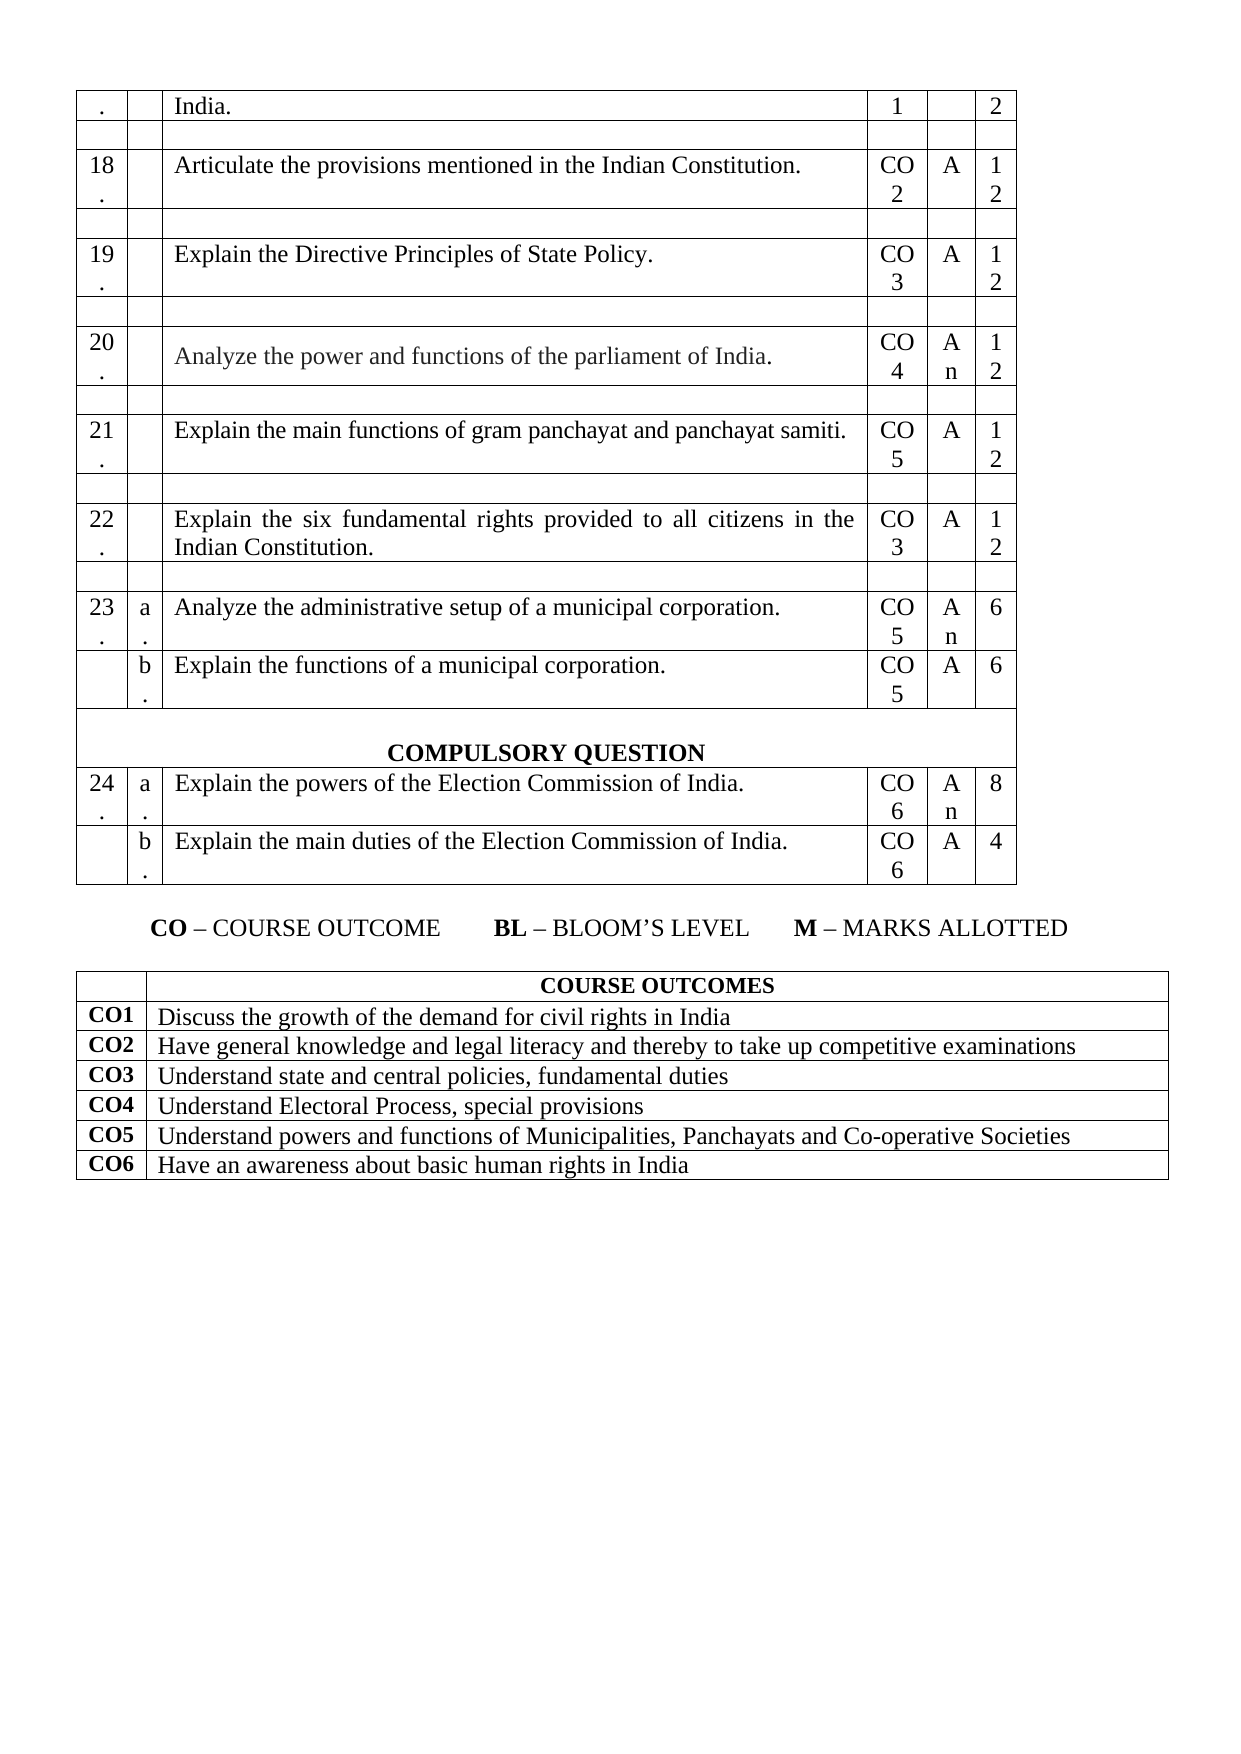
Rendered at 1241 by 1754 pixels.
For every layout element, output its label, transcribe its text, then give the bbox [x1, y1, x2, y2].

table_cell 24. [77, 768, 127, 825]
table_cell CO6 [77, 1151, 146, 1179]
table_cell An [928, 327, 975, 384]
table_cell [163, 474, 867, 503]
table_cell [163, 562, 867, 591]
text CO – COURSE OUTCOME BL – BLOOM’S LEVEL M – MARKS ALLOTTED [150, 913, 1090, 942]
table_cell [976, 209, 1016, 238]
table_cell [928, 209, 975, 238]
table_cell [868, 209, 927, 238]
table_cell 21. [77, 415, 127, 473]
table_cell [77, 651, 127, 708]
table_cell CO6 [868, 826, 927, 884]
table_cell Have an awareness about basic human rights in India [147, 1151, 1168, 1179]
table_cell [928, 121, 975, 149]
table_cell Explain the powers of the Election Commission of India. [163, 768, 867, 825]
table_cell CO2 [868, 150, 927, 208]
table_cell [77, 562, 127, 591]
table_cell CO5 [77, 1121, 146, 1149]
table_cell [77, 386, 127, 414]
table_cell CO2 [77, 1031, 146, 1060]
table_cell 6 [976, 592, 1016, 649]
table_cell Understand powers and functions of Municipalities, Panchayats and Co-operative Societies [147, 1121, 1168, 1149]
table_cell [128, 327, 162, 384]
table_cell 20. [77, 327, 127, 384]
table_header [77, 972, 146, 1001]
table_cell b. [128, 651, 162, 708]
table_cell Discuss the growth of the demand for civil rights in India [147, 1002, 1168, 1030]
table_cell [77, 121, 127, 149]
table_cell CO3 [868, 504, 927, 561]
table_cell [128, 209, 162, 238]
table_cell [976, 121, 1016, 149]
table_cell An [928, 592, 975, 649]
table_cell 12 [976, 504, 1016, 561]
table_cell A [928, 239, 975, 296]
table_cell A [928, 91, 975, 119]
table_cell [128, 474, 162, 503]
table_cell [163, 121, 867, 149]
table_cell Explain the main duties of the Election Commission of India. [163, 826, 867, 884]
table_cell 12 [976, 415, 1016, 473]
table_cell CO1 [77, 1002, 146, 1030]
table_cell Articulate the provisions mentioned in the Indian Constitution. [163, 150, 867, 208]
table_cell Analyze the administrative setup of a municipal corporation. [163, 592, 867, 649]
table_cell Understand state and central policies, fundamental duties [147, 1061, 1168, 1090]
table_cell 19. [77, 239, 127, 296]
table_cell 17. [77, 91, 127, 119]
table_cell [128, 297, 162, 326]
table_cell CO4 [77, 1091, 146, 1120]
table_cell 6 [976, 651, 1016, 708]
table_cell [928, 297, 975, 326]
table_cell Explain the six fundamental rights provided to all citizens in the Indian Constitution. [163, 504, 867, 561]
table_cell Explain the functions of a municipal corporation. [163, 651, 867, 708]
table_cell [868, 297, 927, 326]
table_cell [128, 150, 162, 208]
table_cell A [928, 150, 975, 208]
table_cell [976, 297, 1016, 326]
table_cell A [928, 415, 975, 473]
table_cell CO3 [77, 1061, 146, 1090]
table_cell [77, 826, 127, 884]
table_cell An [928, 768, 975, 825]
table_cell [868, 121, 927, 149]
table_cell CO4 [868, 327, 927, 384]
table_cell 12 [976, 239, 1016, 296]
table_cell [976, 562, 1016, 591]
table_cell [77, 474, 127, 503]
table_cell [77, 209, 127, 238]
table_cell [163, 297, 867, 326]
table_cell Understand Electoral Process, special provisions [147, 1091, 1168, 1120]
table_cell CO3 [868, 239, 927, 296]
table_cell Have general knowledge and legal literacy and thereby to take up competitive examinations [147, 1031, 1168, 1060]
table_cell [128, 562, 162, 591]
table_cell CO5 [868, 415, 927, 473]
table_cell [128, 415, 162, 473]
table_cell A [928, 826, 975, 884]
table_cell [128, 386, 162, 414]
table_cell 12 [976, 327, 1016, 384]
table_cell 18. [77, 150, 127, 208]
table_cell [976, 386, 1016, 414]
table_cell [928, 474, 975, 503]
table_cell CO5 [868, 592, 927, 649]
table_cell [928, 562, 975, 591]
table_cell Explain the Directive Principles of State Policy. [163, 239, 867, 296]
table_cell [128, 91, 162, 119]
table_cell Analyze the power and functions of the parliament of India. [163, 327, 867, 384]
table_cell CO5 [868, 651, 927, 708]
table_cell [163, 386, 867, 414]
table_cell [928, 386, 975, 414]
table_cell 12 [976, 91, 1016, 119]
table_cell 22. [77, 504, 127, 561]
table_cell A [928, 504, 975, 561]
table_cell a. [128, 768, 162, 825]
table_cell [128, 239, 162, 296]
table_cell CO1 [868, 91, 927, 119]
table_cell COMPULSORY QUESTION [77, 709, 1016, 767]
table_cell [77, 297, 127, 326]
table_cell CO6 [868, 768, 927, 825]
table_cell [128, 504, 162, 561]
table_cell a. [128, 592, 162, 649]
table_cell 12 [976, 150, 1016, 208]
table_cell Explain the main functions of gram panchayat and panchayat samiti. [163, 415, 867, 473]
table_cell [868, 386, 927, 414]
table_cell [163, 91, 867, 119]
table_cell [163, 209, 867, 238]
table_cell 4 [976, 826, 1016, 884]
table_cell 23. [77, 592, 127, 649]
table_cell 8 [976, 768, 1016, 825]
table_cell [868, 562, 927, 591]
table_cell A [928, 651, 975, 708]
table_cell [868, 474, 927, 503]
table_header COURSE OUTCOMES [147, 972, 1168, 1001]
table_cell [976, 474, 1016, 503]
table_cell b. [128, 826, 162, 884]
table_cell [128, 121, 162, 149]
